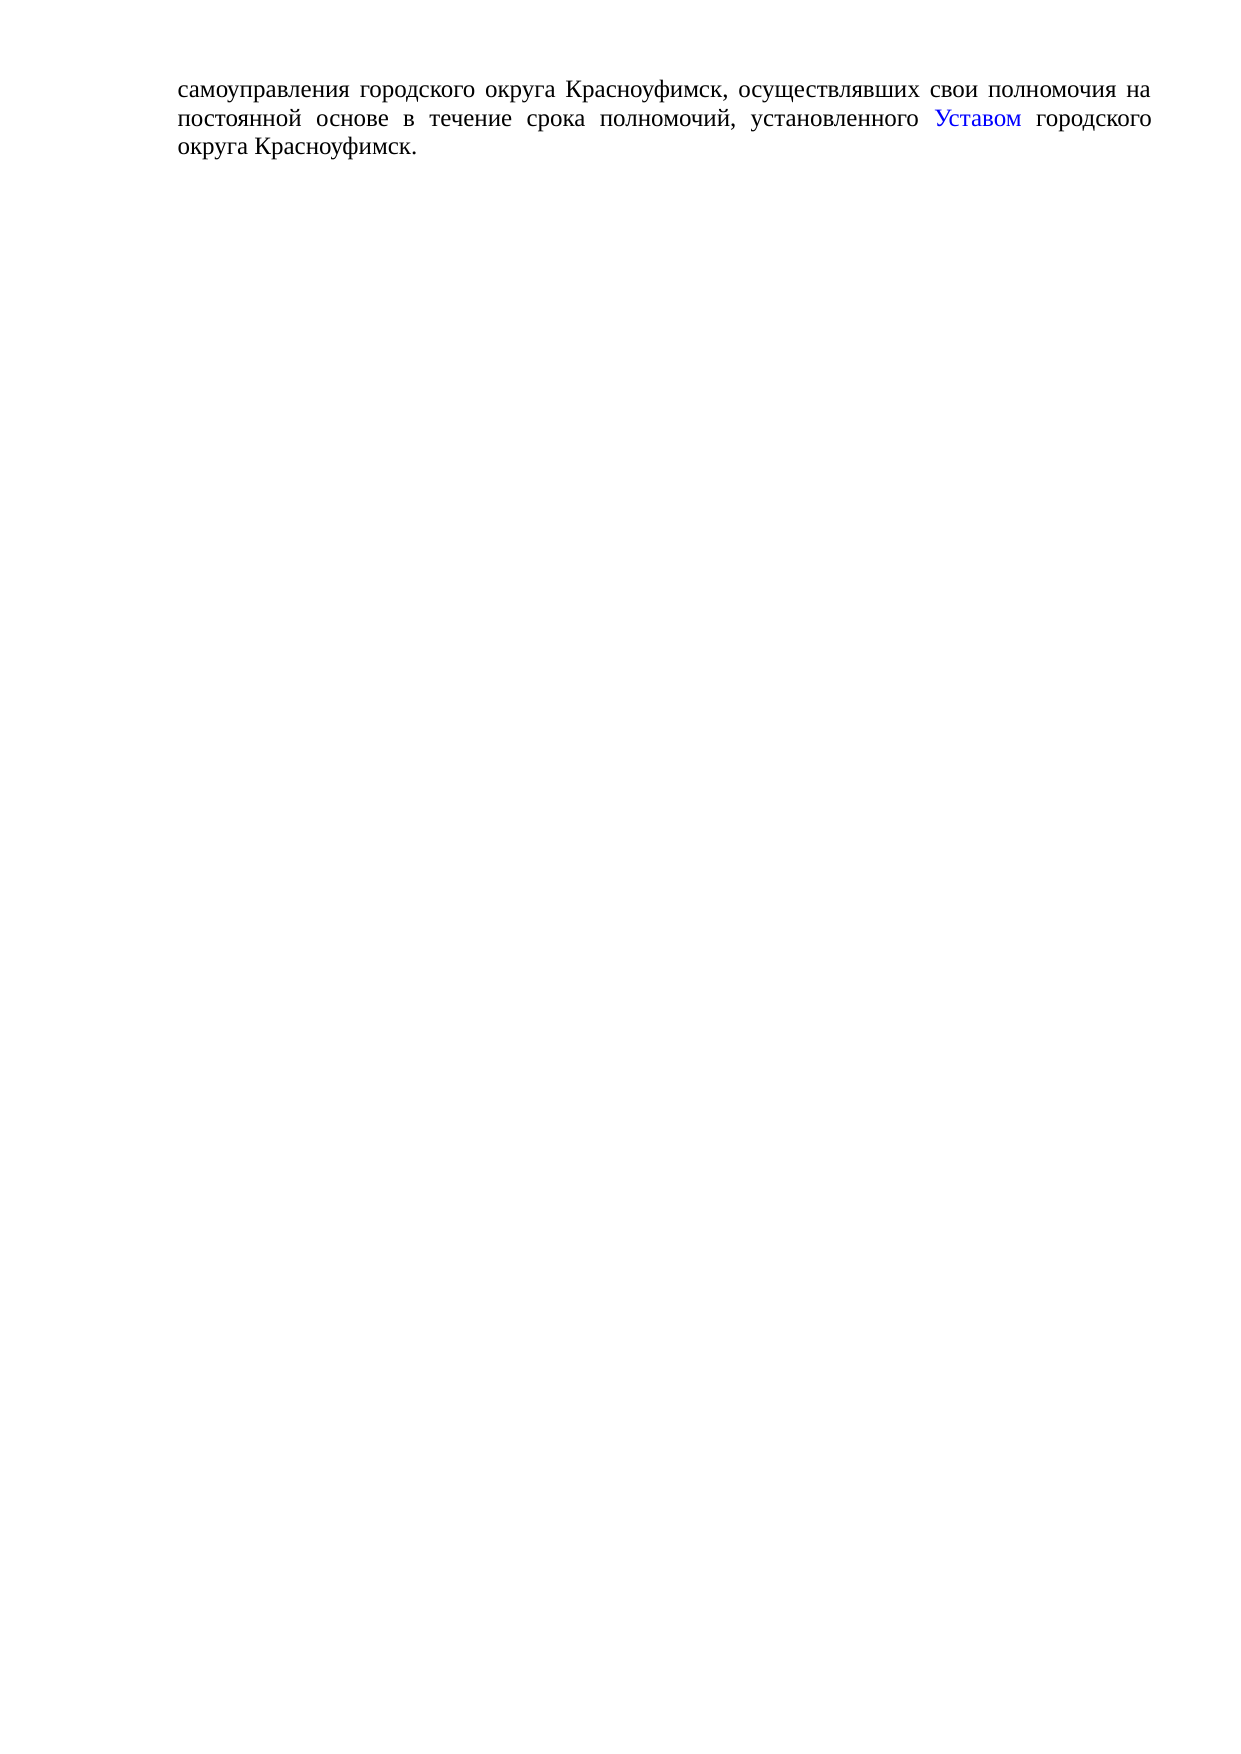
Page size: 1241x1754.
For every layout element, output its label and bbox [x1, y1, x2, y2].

text [177, 74, 1152, 160]
